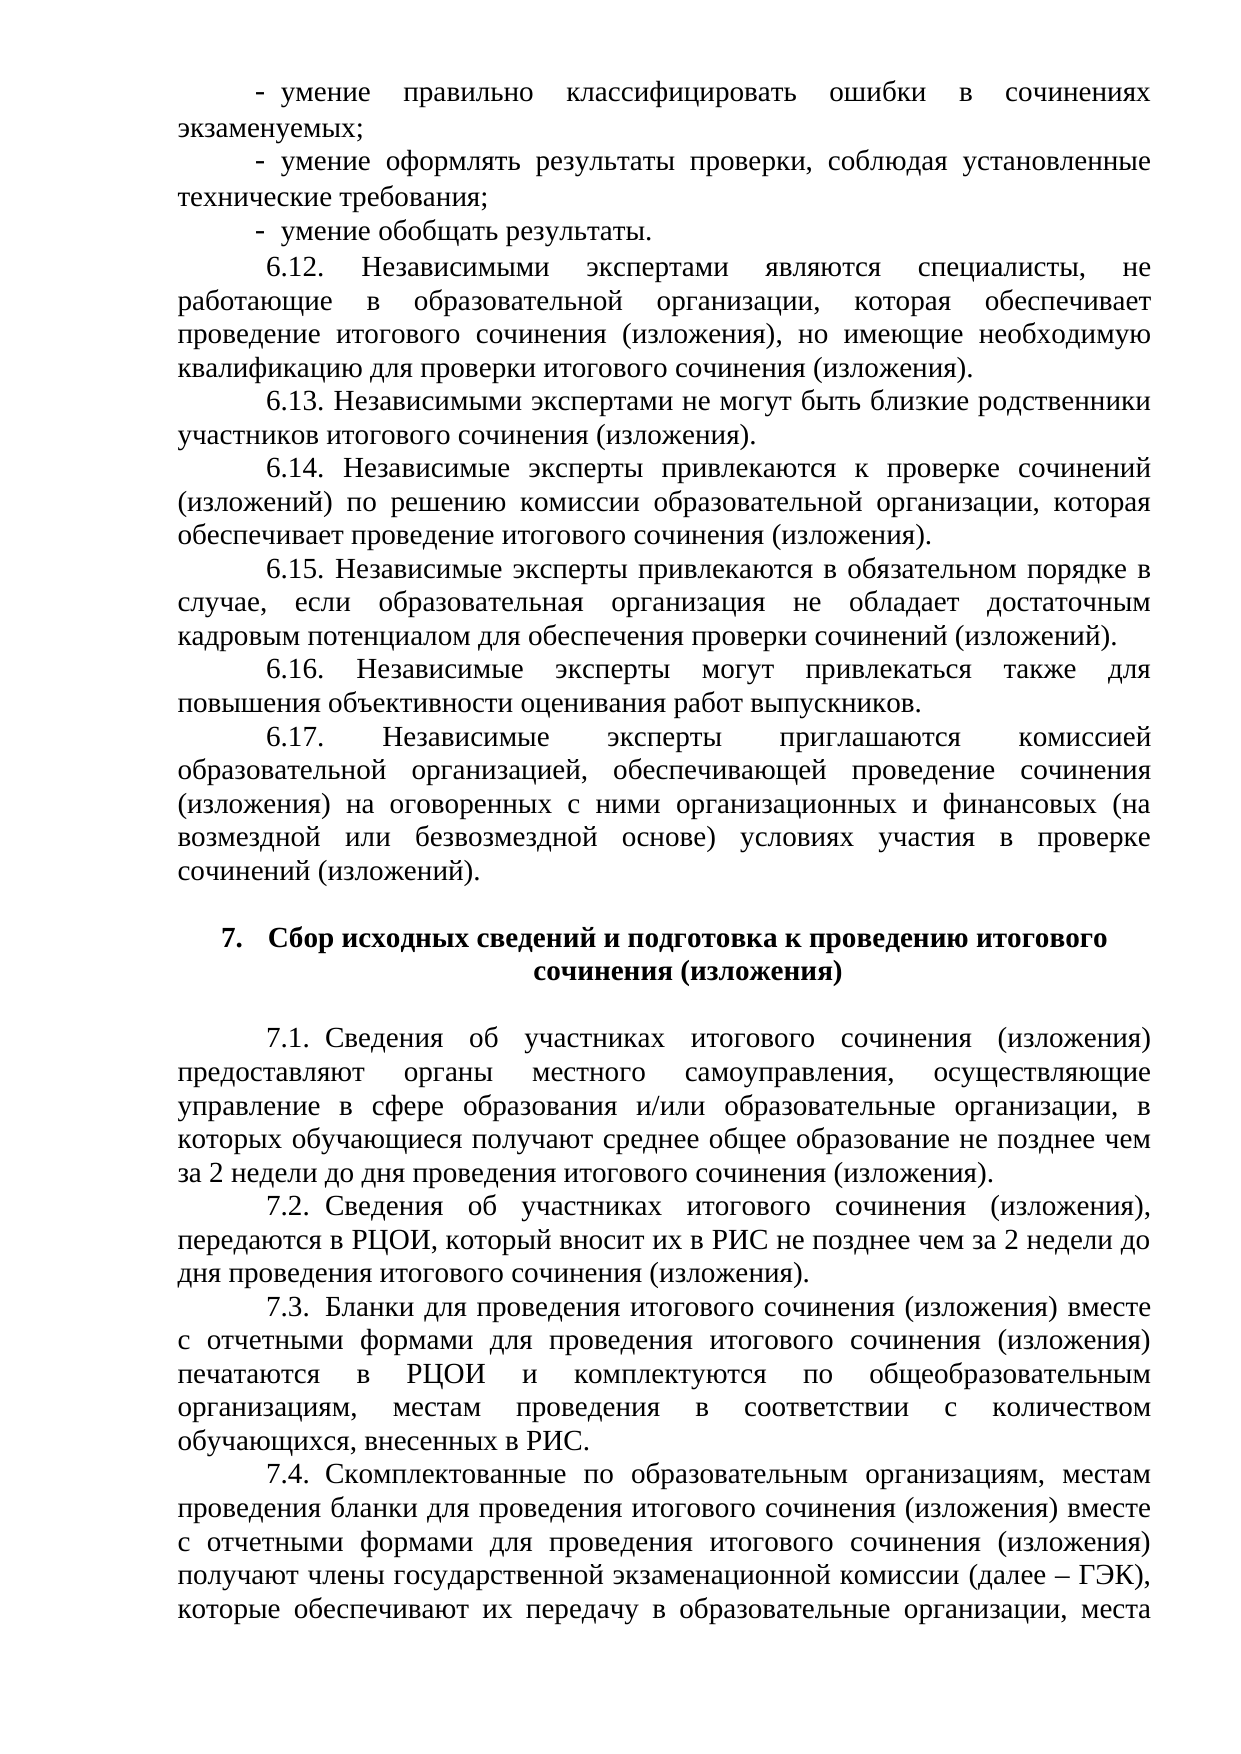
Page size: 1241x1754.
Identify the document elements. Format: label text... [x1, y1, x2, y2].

list Бланки для проведения итогового сочинения (изложения) вместе с отчетными формами для проведения итогового сочинения (изложения) печатаются в РЦОИ и комплектуются по общеобразовательным организациям, местам проведения в соответствии с количеством обучающихся, внесенных в РИС. [177, 1289, 1152, 1457]
list умение правильно классифицировать ошибки в сочинениях экзаменуемых; [177, 74, 1152, 143]
list Независимые эксперты приглашаются комиссией образовательной организацией, обеспечивающей проведение сочинения (изложения) на оговоренных с ними организационных и финансовых (на возмездной или безвозмездной основе) условиях участия в проверке сочинений (изложений). [177, 719, 1152, 886]
list умение обобщать результаты. [177, 213, 1152, 249]
list Сведения об участниках итогового сочинения (изложения) предоставляют органы местного самоуправления, осуществляющие управление в сфере образования и/или образовательные организации, в которых обучающиеся получают среднее общее образование не позднее чем за 2 недели до дня проведения итогового сочинения (изложения). [177, 1021, 1152, 1188]
list умение оформлять результаты проверки, соблюдая установленные технические требования; [177, 143, 1152, 213]
list Сбор исходных сведений и подготовка к проведению итогового сочинения (изложения) [177, 920, 1152, 987]
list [177, 1457, 1152, 1624]
list Сведения об участниках итогового сочинения (изложения), передаются в РЦОИ, который вносит их в РИС не позднее чем за 2 недели до дня проведения итогового сочинения (изложения). [177, 1188, 1152, 1289]
list Независимые эксперты привлекаются к проверке сочинений (изложений) по решению комиссии образовательной организации, которая обеспечивает проведение итогового сочинения (изложения). [177, 450, 1152, 551]
list Независимыми экспертами являются специалисты, не работающие в образовательной организации, которая обеспечивает проведение итогового сочинения (изложения), но имеющие необходимую квалификацию для проверки итогового сочинения (изложения). [177, 249, 1152, 383]
list Независимые эксперты могут привлекаться также для повышения объективности оценивания работ выпускников. [177, 652, 1152, 719]
list Независимыми экспертами не могут быть близкие родственники участников итогового сочинения (изложения). [177, 383, 1152, 450]
list Независимые эксперты привлекаются в обязательном порядке в случае, если образовательная организация не обладает достаточным кадровым потенциалом для обеспечения проверки сочинений (изложений). [177, 551, 1152, 652]
